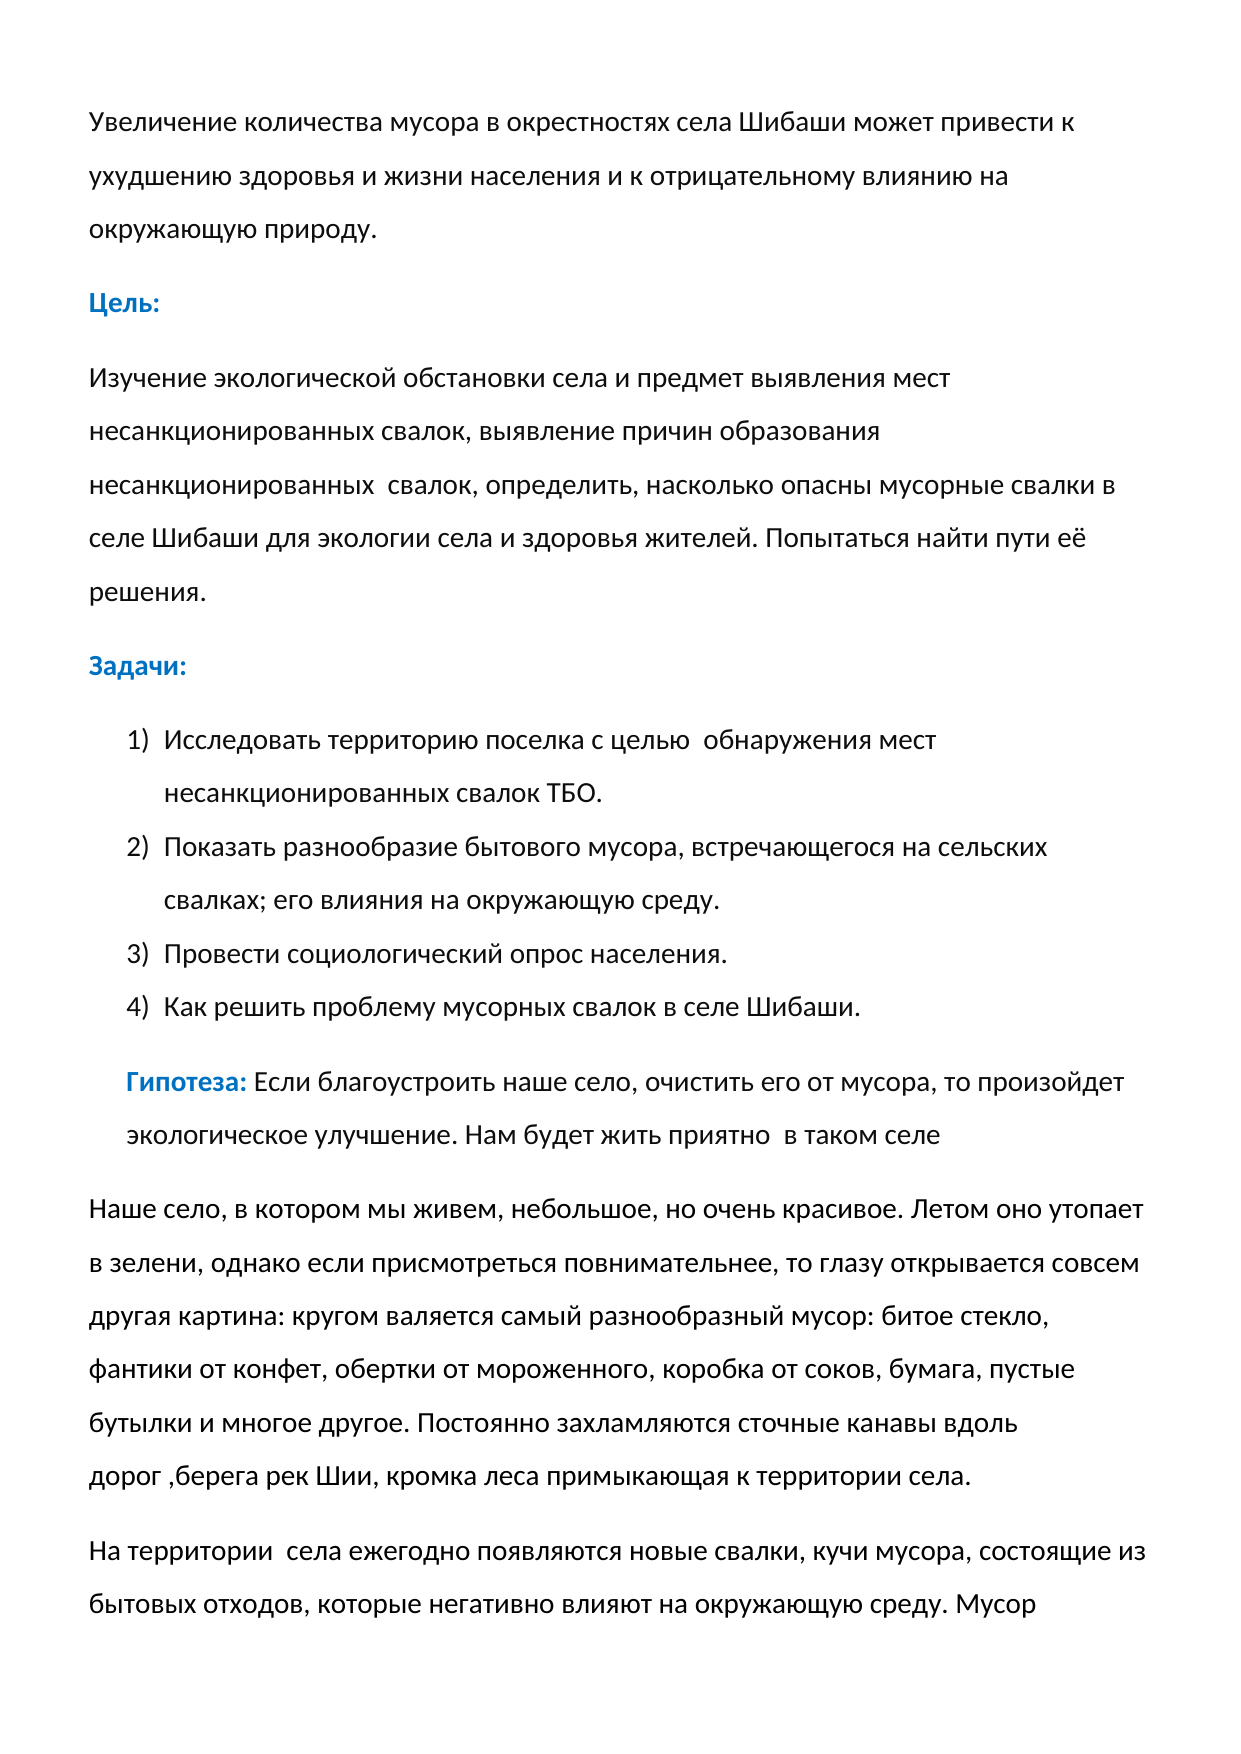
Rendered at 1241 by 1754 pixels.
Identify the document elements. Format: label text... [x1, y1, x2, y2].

text Изучение экологической обстановки села и предмет выявления мест несанкционированных свалок, выявление причин образования несанкционированных свалок, определить, насколько опасны мусорные свалки в селе Шибаши для экологии села и здоровья жителей. Попытаться найти пути её решения. [89, 359, 1152, 608]
text Увеличение количества мусора в окрестностях села Шибаши может привести к ухудшению здоровья и жизни населения и к отрицательному влиянию на окружающую природу. [89, 103, 1152, 246]
list Как решить проблему мусорных свалок в селе Шибаши. [126, 988, 1152, 1024]
text На территории села ежегодно появляются новые свалки, кучи мусора, состоящие из бытовых отходов, которые негативно влияют на окружающую среду. Мусор [89, 1532, 1152, 1621]
text Цель: [89, 284, 1152, 320]
text Наше село, в котором мы живем, небольшое, но очень красивое. Летом оно утопает в зелени, однако если присмотреться повнимательнее, то глазу открывается совсем другая картина: кругом валяется самый разнообразный мусор: битое стекло, фантики от конфет, обертки от мороженного, коробка от соков, бумага, пустые бутылки и многое другое. Постоянно захламляются сточные канавы вдоль дорог ,берега рек Шии, кромка леса примыкающая к территории села. [89, 1190, 1152, 1493]
text Задачи: [89, 647, 1152, 682]
list Исследовать территорию поселка с целью обнаружения мест несанкционированных свалок ТБО. [126, 721, 1152, 810]
list Показать разнообразие бытового мусора, встречающегося на сельских свалках; его влияния на окружающую среду. [126, 828, 1152, 917]
list Провести социологический опрос населения. [126, 935, 1152, 971]
text Гипотеза: Если благоустроить наше село, очистить его от мусора, то произойдет экологическое улучшение. Нам будет жить приятно в таком селе [126, 1063, 1152, 1152]
